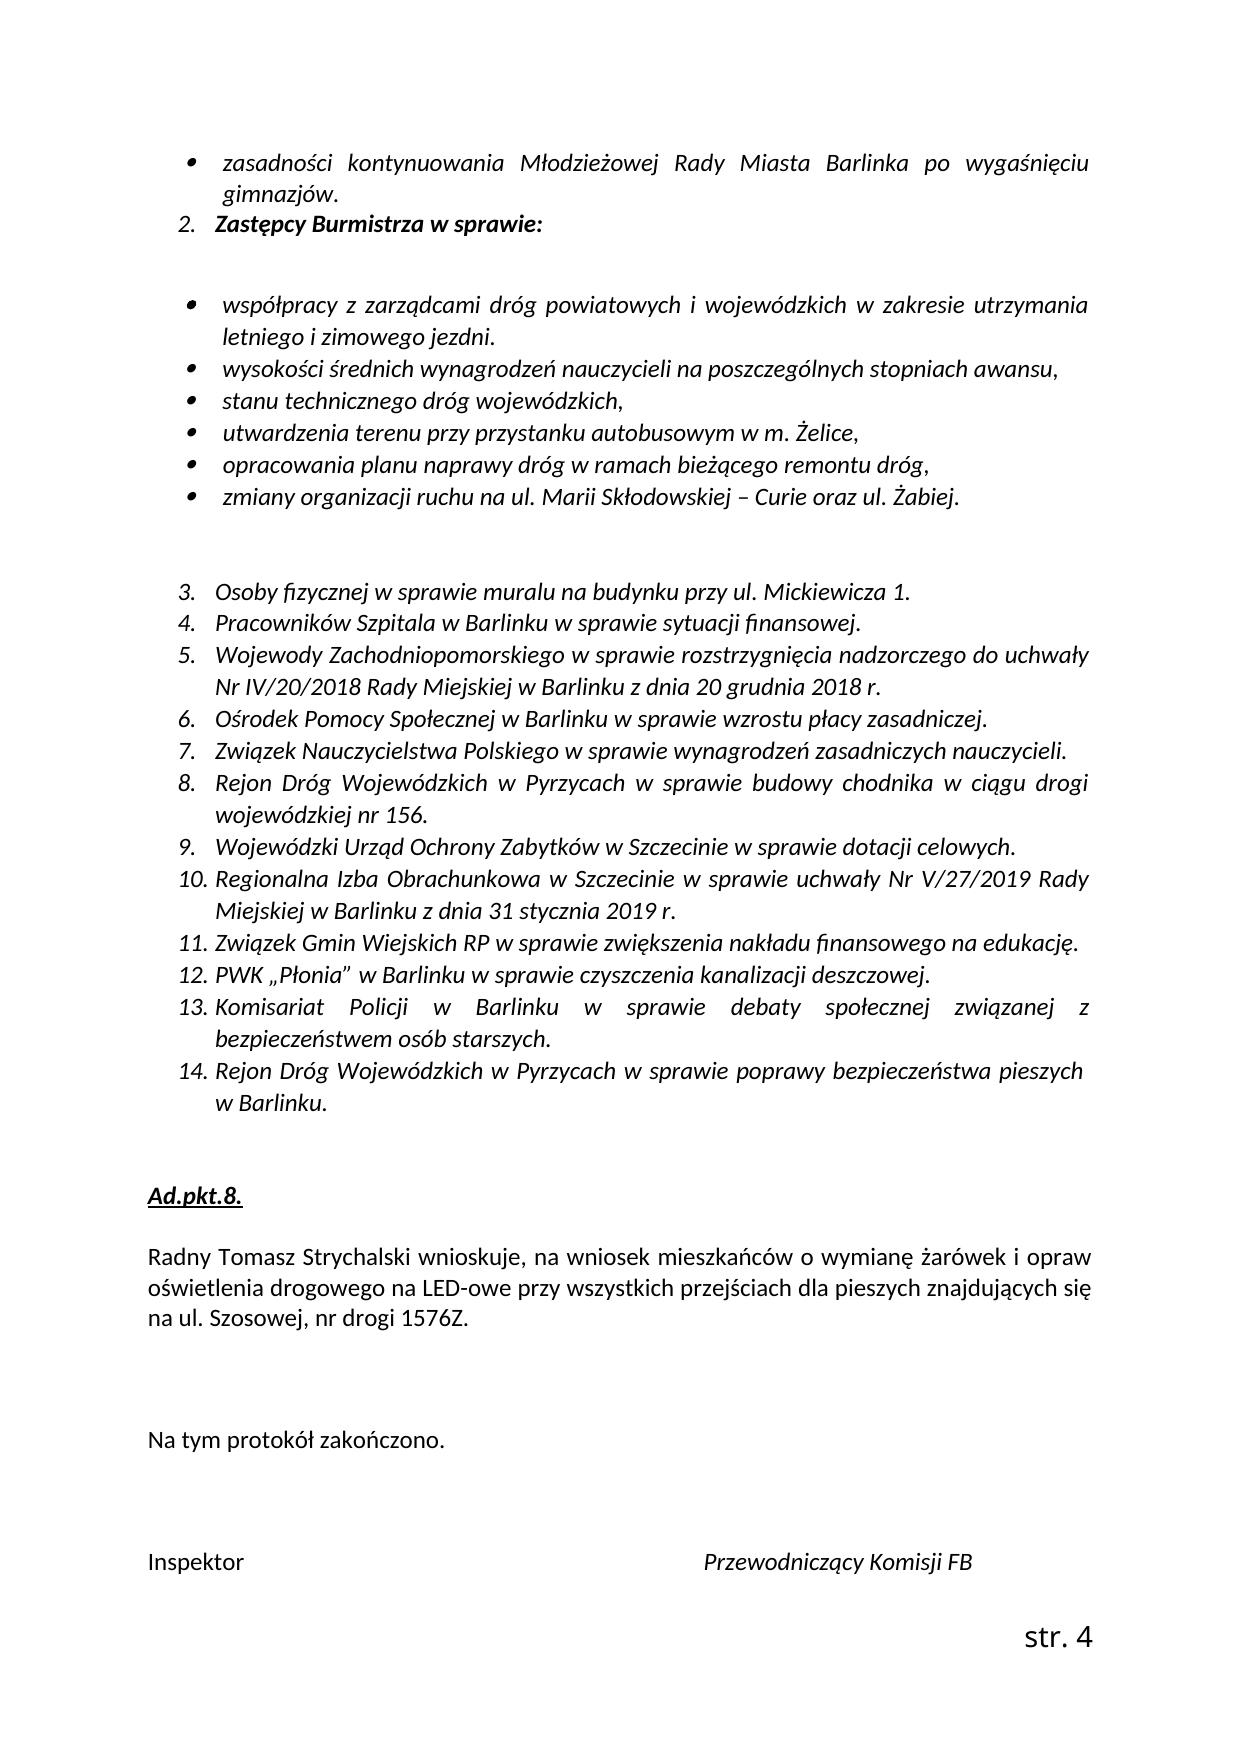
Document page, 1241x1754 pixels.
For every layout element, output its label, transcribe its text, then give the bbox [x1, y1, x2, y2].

list zmiany organizacji ruchu na ul. Marii Skłodowskiej – Curie oraz ul. Żabiej. [185, 481, 1093, 512]
list Ośrodek Pomocy Społecznej w Barlinku w sprawie wzrostu płacy zasadniczej. [177, 703, 1093, 734]
list Wojewody Zachodniopomorskiego w sprawie rozstrzygnięcia nadzorczego do uchwały Nr IV/20/2018 Rady Miejskiej w Barlinku z dnia 20 grudnia 2018 r. [177, 639, 1093, 702]
list PWK „Płonia” w Barlinku w sprawie czyszczenia kanalizacji deszczowej. [177, 959, 1093, 990]
list wysokości średnich wynagrodzeń nauczycieli na poszczególnych stopniach awansu, [185, 353, 1093, 384]
text Na tym protokół zakończono. [148, 1424, 1093, 1455]
list Rejon Dróg Wojewódzkich w Pyrzycach w sprawie poprawy bezpieczeństwa pieszych w Barlinku. [177, 1055, 1093, 1118]
text Inspektor Przewodniczący Komisji FB [148, 1547, 1093, 1577]
list utwardzenia terenu przy przystanku autobusowym w m. Żelice, [185, 417, 1093, 448]
list współpracy z zarządcami dróg powiatowych i wojewódzkich w zakresie utrzymania letniego i zimowego jezdni. [185, 289, 1093, 352]
list stanu technicznego dróg wojewódzkich, [185, 385, 1093, 416]
list opracowania planu naprawy dróg w ramach bieżącego remontu dróg, [185, 449, 1093, 480]
list Pracowników Szpitala w Barlinku w sprawie sytuacji finansowej. [177, 608, 1093, 638]
list Osoby fizycznej w sprawie muralu na budynku przy ul. Mickiewicza 1. [177, 576, 1093, 606]
list zasadności kontynuowania Młodzieżowej Rady Miasta Barlinka po wygaśnięciu gimnazjów. [185, 148, 1093, 209]
list Wojewódzki Urząd Ochrony Zabytków w Szczecinie w sprawie dotacji celowych. [177, 831, 1093, 862]
list Zastępcy Burmistrza w sprawie: [177, 209, 1093, 239]
text Radny Tomasz Strychalski wnioskuje, na wniosek mieszkańców o wymianę żarówek i opraw oświetlenia drogowego na LED-owe przy wszystkich przejściach dla pieszych znajdujących się na ul. Szosowej, nr drogi 1576Z. [148, 1241, 1093, 1333]
text Ad.pkt.8. [148, 1180, 1093, 1211]
list Związek Nauczycielstwa Polskiego w sprawie wynagrodzeń zasadniczych nauczycieli. [177, 736, 1093, 766]
list Rejon Dróg Wojewódzkich w Pyrzycach w sprawie budowy chodnika w ciągu drogi wojewódzkiej nr 156. [177, 767, 1093, 830]
list Komisariat Policji w Barlinku w sprawie debaty społecznej związanej z bezpieczeństwem osób starszych. [177, 991, 1093, 1054]
list Regionalna Izba Obrachunkowa w Szczecinie w sprawie uchwały Nr V/27/2019 Rady Miejskiej w Barlinku z dnia 31 stycznia 2019 r. [177, 863, 1093, 926]
list Związek Gmin Wiejskich RP w sprawie zwiększenia nakładu finansowego na edukację. [177, 927, 1093, 958]
